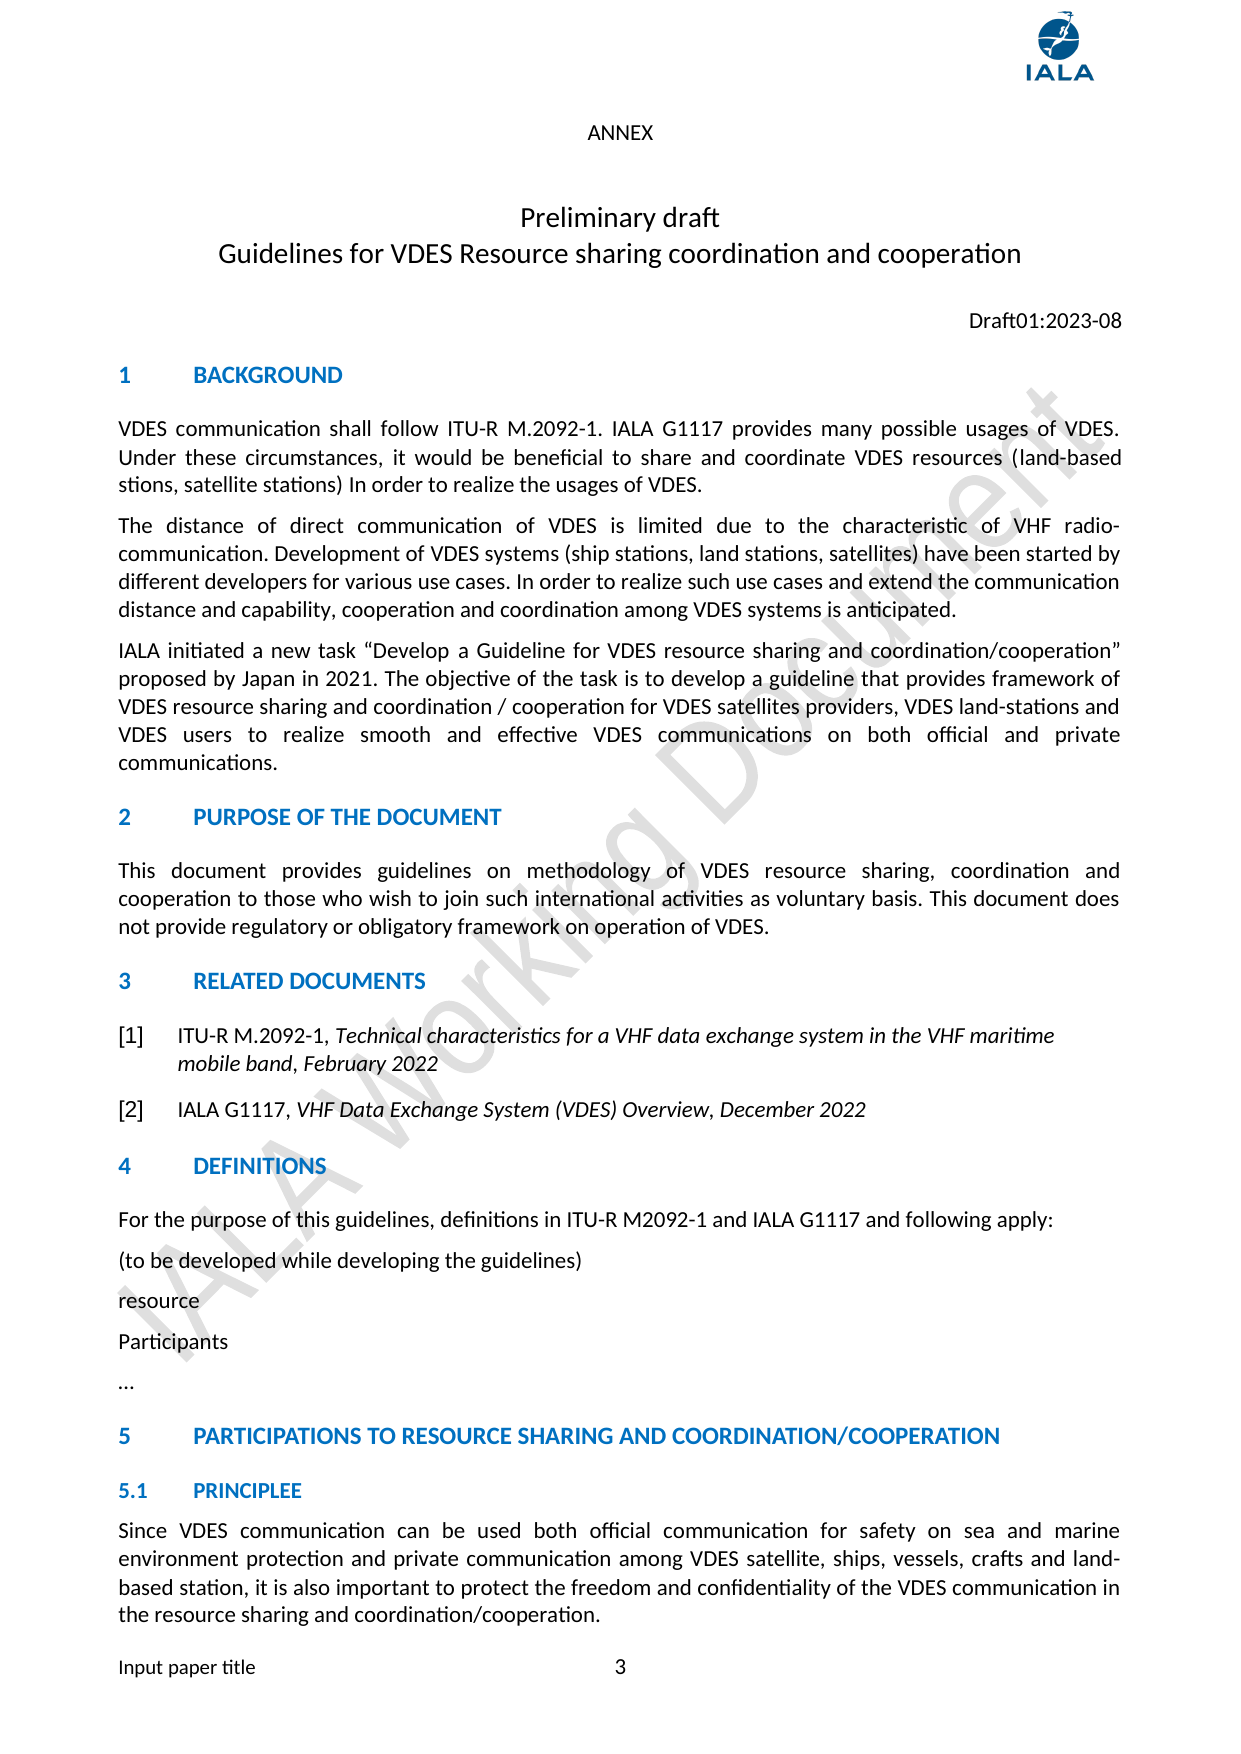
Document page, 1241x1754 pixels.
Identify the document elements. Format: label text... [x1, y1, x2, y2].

subtitle 5 PARTICIPATIONS to resource sharing and coordination/cooperatioN [118, 1421, 1122, 1451]
text Guidelines for VDES Resource sharing coordination and cooperation [118, 235, 1122, 270]
text Since VDES communication can be used both official communication for safety on sea and marine environment protection and private communication among VDES satellite, ships, vessels, crafts and land-based station, it is also important to protect the freedom and confidentiality of the VDES communication in the resource sharing and coordination/cooperation. [118, 1517, 1122, 1629]
subtitle 3 Related documents [118, 965, 1122, 996]
subtitle 5.1 Principlee [118, 1476, 1122, 1504]
text resource [118, 1286, 1122, 1314]
text This document provides guidelines on methodology of VDES resource sharing, coordination and cooperation to those who wish to join such international activities as voluntary basis. This document does not provide regulatory or obligatory framework on operation of VDES. [118, 856, 1122, 940]
text (to be developed while developing the guidelines) [118, 1246, 1122, 1274]
text For the purpose of this guidelines, definitions in ITU-R M2092-1 and IALA G1117 and following apply: [118, 1205, 1122, 1233]
text VDES communication shall follow ITU-R M.2092-1. IALA G1117 provides many possible usages of VDES. Under these circumstances, it would be beneficial to share and coordinate VDES resources (land-based stions, satellite stations) In order to realize the usages of VDES. [118, 414, 1122, 499]
picture [1011, 3, 1106, 96]
subtitle 4 Definitions [118, 1150, 1122, 1180]
list ITU-R M.2092-1, Technical characteristics for a VHF data exchange system in the VHF maritime mobile band, February 2022 [118, 1021, 1122, 1077]
text The distance of direct communication of VDES is limited due to the characteristic of VHF radio-communication. Development of VDES systems (ship stations, land stations, satellites) have been started by different developers for various use cases. In order to realize such use cases and extend the communication distance and capability, cooperation and coordination among VDES systems is anticipated. [118, 511, 1122, 623]
subtitle 1 BACKGROUND [118, 359, 1122, 389]
list IALA G1117, VHF Data Exchange System (VDES) Overview, December 2022 [118, 1089, 1122, 1125]
text Draft01:2023-08 [118, 306, 1122, 334]
text IALA initiated a new task “Develop a Guideline for VDES resource sharing and coordination/cooperation” proposed by Japan in 2021. The objective of the task is to develop a guideline that provides framework of VDES resource sharing and coordination / cooperation for VDES satellites providers, VDES land-stations and VDES users to realize smooth and effective VDES communications on both official and private communications. [118, 636, 1122, 776]
list ANNEX [118, 118, 1122, 146]
subtitle 2 Purpose of the document [118, 801, 1122, 831]
text Participants [118, 1327, 1122, 1355]
text Preliminary draft [118, 199, 1122, 235]
text … [118, 1367, 1122, 1396]
